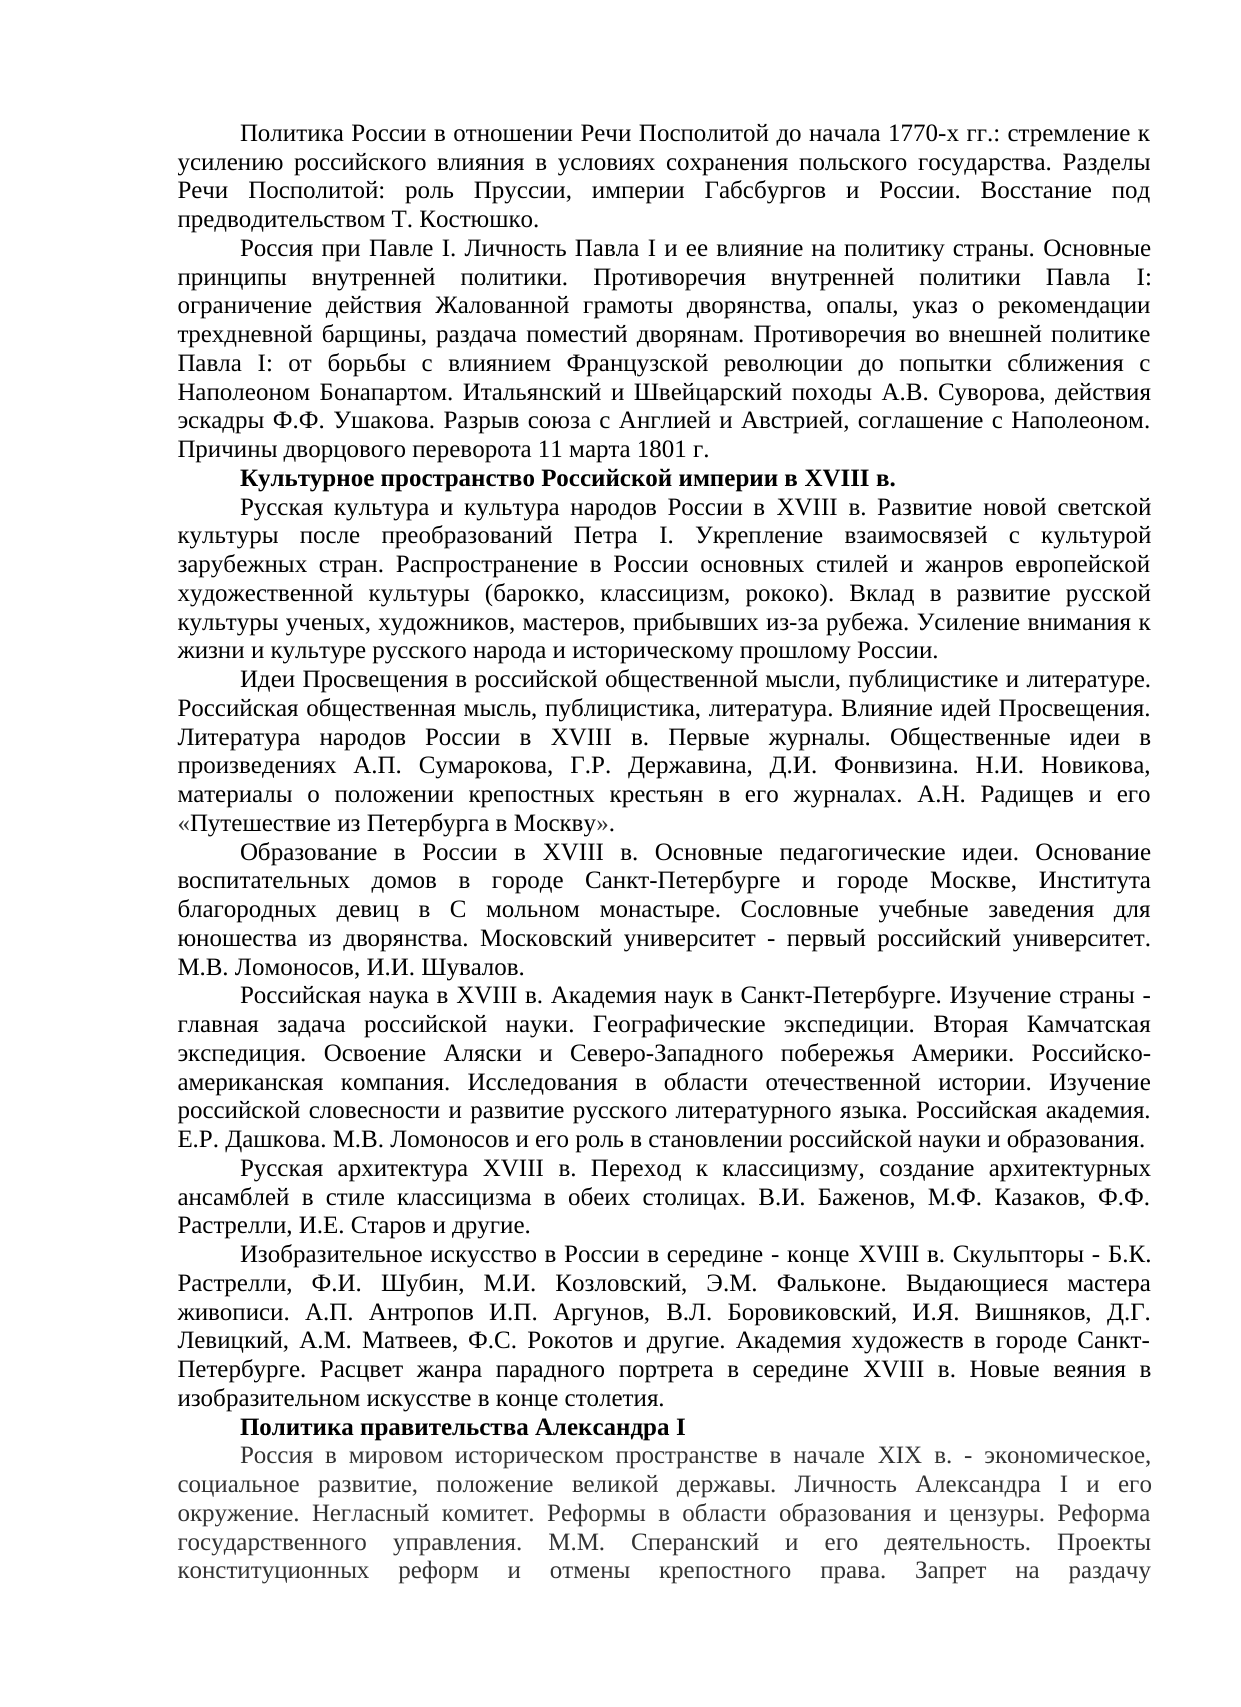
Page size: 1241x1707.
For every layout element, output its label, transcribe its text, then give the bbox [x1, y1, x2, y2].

text Российская наука в XVIII в. Академия наук в Санкт-Петербурге. Изучение страны - главная задача российской науки. Географические экспедиции. Вторая Камчатская экспедиция. Освоение Аляски и Северо-Западного побережья Америки. Российско-американская компания. Исследования в области отечественной истории. Изучение российской словесности и развитие русского литературного языка. Российская академия. Е.Р. Дашкова. М.В. Ломоносов и его роль в становлении российской науки и образования. [177, 981, 1152, 1153]
text Идеи Просвещения в российской общественной мысли, публицистике и литературе. Российская общественная мысль, публицистика, литература. Влияние идей Просвещения. Литература народов России в XVIII в. Первые журналы. Общественные идеи в произведениях А.П. Сумарокова, Г.Р. Державина, Д.И. Фонвизина. Н.И. Новикова, материалы о положении крепостных крестьян в его журналах. А.Н. Радищев и его «Путешествие из Петербурга в Москву». [177, 664, 1152, 837]
text Политика правительства Александра I [177, 1412, 1152, 1441]
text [177, 1441, 1152, 1584]
text Россия при Павле I. Личность Павла I и ее влияние на политику страны. Основные принципы внутренней политики. Противоречия внутренней политики Павла I: ограничение действия Жалованной грамоты дворянства, опалы, указ о рекомендации трехдневной барщины, раздача поместий дворянам. Противоречия во внешней политике Павла I: от борьбы с влиянием Французской революции до попытки сближения с Наполеоном Бонапартом. Итальянский и Швейцарский походы А.В. Суворова, действия эскадры Ф.Ф. Ушакова. Разрыв союза с Англией и Австрией, соглашение с Наполеоном. Причины дворцового переворота 11 марта 1801 г. [177, 233, 1152, 463]
text Политика России в отношении Речи Посполитой до начала 1770-х гг.: стремление к усилению российского влияния в условиях сохранения польского государства. Разделы Речи Посполитой: роль Пруссии, империи Габсбургов и России. Восстание под предводительством Т. Костюшко. [177, 118, 1152, 233]
text Русская культура и культура народов России в XVIII в. Развитие новой светской культуры после преобразований Петра I. Укрепление взаимосвязей с культурой зарубежных стран. Распространение в России основных стилей и жанров европейской художественной культуры (барокко, классицизм, рококо). Вклад в развитие русской культуры ученых, художников, мастеров, прибывших из-за рубежа. Усиление внимания к жизни и культуре русского народа и историческому прошлому России. [177, 492, 1152, 664]
text Образование в России в XVIII в. Основные педагогические идеи. Основание воспитательных домов в городе Санкт-Петербурге и городе Москве, Института благородных девиц в С мольном монастыре. Сословные учебные заведения для юношества из дворянства. Московский университет - первый российский университет. М.В. Ломоносов, И.И. Шувалов. [177, 837, 1152, 981]
text Русская архитектура XVIII в. Переход к классицизму, создание архитектурных ансамблей в стиле классицизма в обеих столицах. В.И. Баженов, М.Ф. Казаков, Ф.Ф. Растрелли, И.Е. Старов и другие. [177, 1153, 1152, 1239]
text Культурное пространство Российской империи в XVIII в. [177, 463, 1152, 492]
text Изобразительное искусство в России в середине - конце XVIII в. Скульпторы - Б.К. Растрелли, Ф.И. Шубин, М.И. Козловский, Э.М. Фальконе. Выдающиеся мастера живописи. А.П. Антропов И.П. Аргунов, B.Л. Боровиковский, И.Я. Вишняков, Д.Г. Левицкий, А.М. Матвеев, Ф.С. Рокотов и другие. Академия художеств в городе Санкт-Петербурге. Расцвет жанра парадного портрета в середине XVIII в. Новые веяния в изобразительном искусстве в конце столетия. [177, 1239, 1152, 1412]
